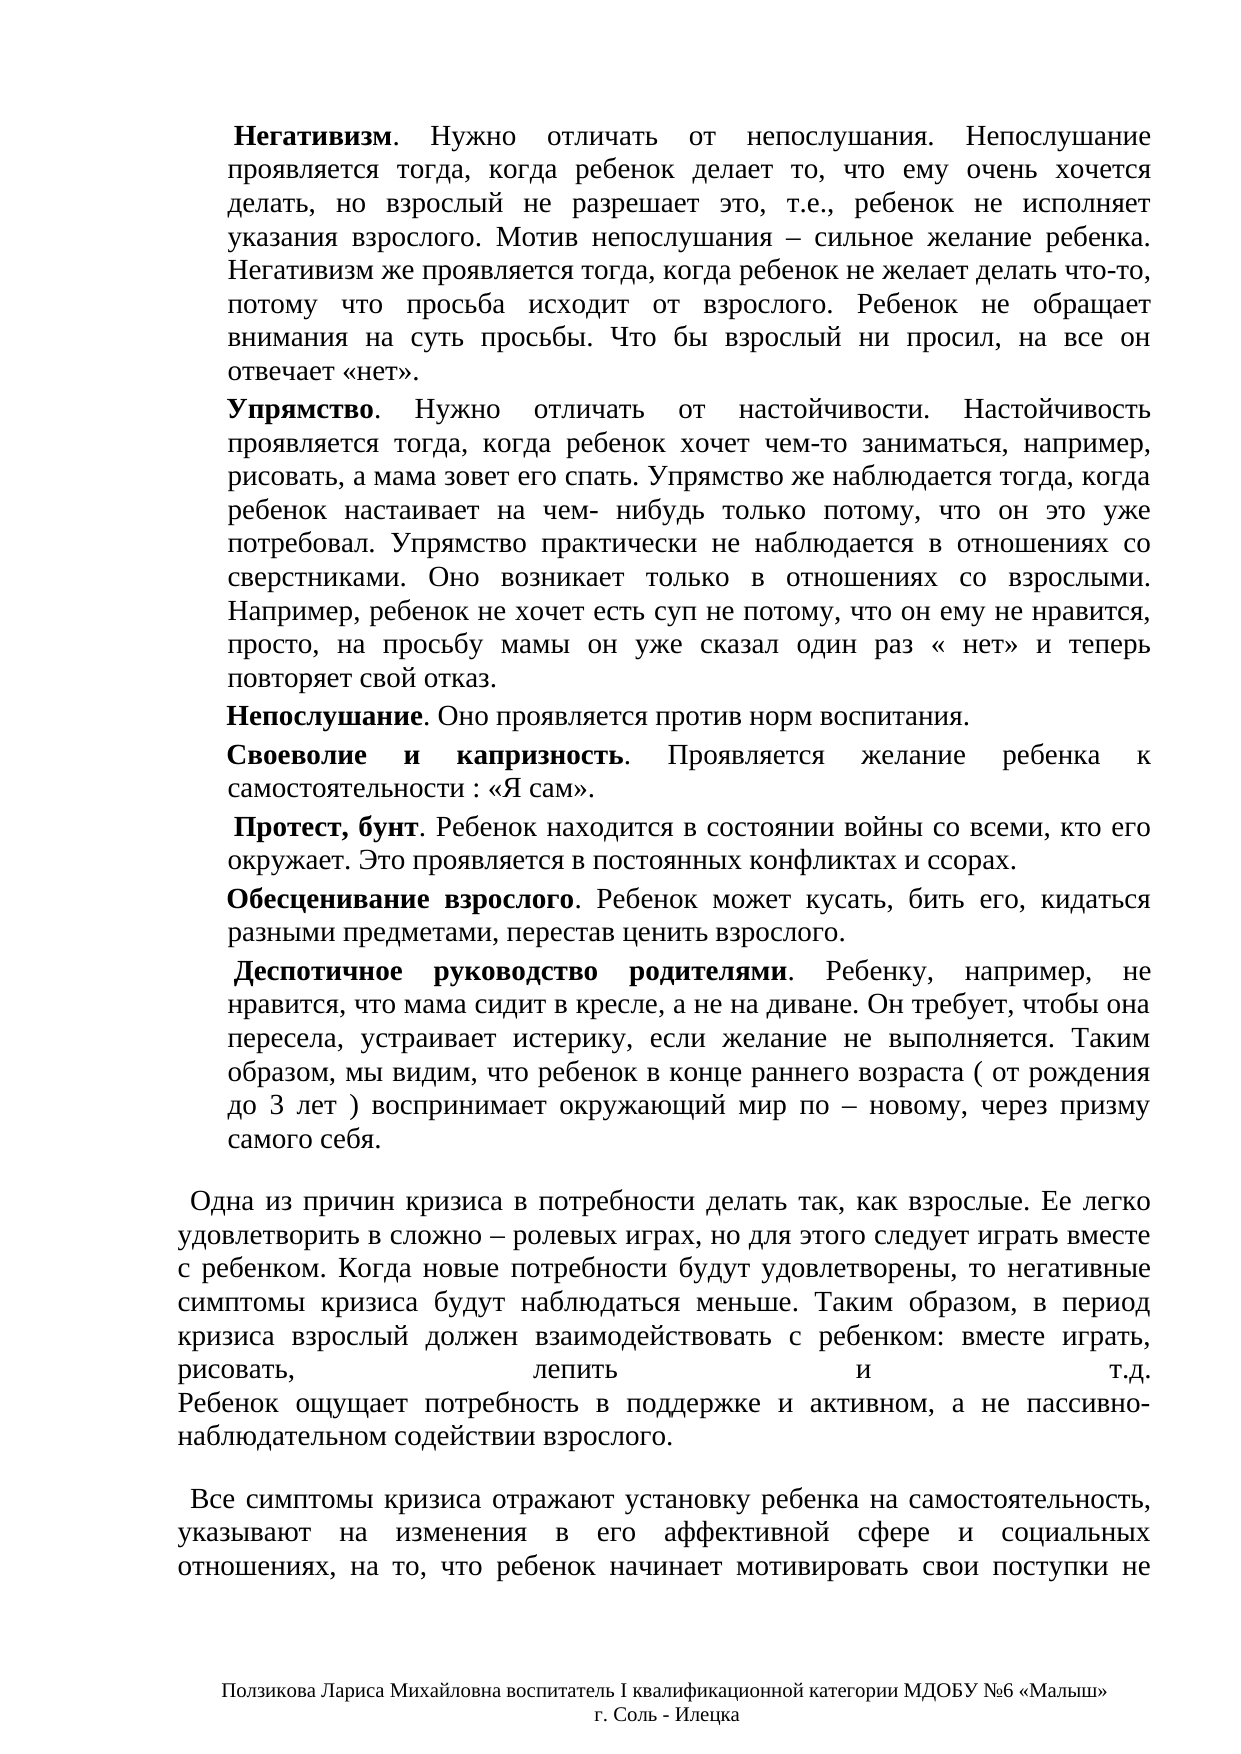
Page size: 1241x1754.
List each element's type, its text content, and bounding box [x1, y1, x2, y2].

text Деспотичное руководство родителями. Ребенку, например, не нравится, что мама сидит в кресле, а не на диване. Он требует, чтобы она пересела, устраивает истерику, если желание не выполняется. Таким образом, мы видим, что ребенок в конце раннего возраста ( от рождения до 3 лет ) воспринимает окружающий мир по – новому, через призму самого себя. [190, 953, 1152, 1154]
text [177, 1481, 1152, 1582]
text Непослушание. Оно проявляется против норм воспитания. [190, 698, 1152, 732]
text Негативизм. Нужно отличать от непослушания. Непослушание проявляется тогда, когда ребенок делает то, что ему очень хочется делать, но взрослый не разрешает это, т.е., ребенок не исполняет указания взрослого. Мотив непослушания – сильное желание ребенка. Негативизм же проявляется тогда, когда ребенок не желает делать что-то, потому что просьба исходит от взрослого. Ребенок не обращает внимания на суть просьбы. Что бы взрослый ни просил, на все он отвечает «нет». [190, 118, 1152, 386]
text Обесценивание взрослого. Ребенок может кусать, бить его, кидаться разными предметами, перестав ценить взрослого. [190, 881, 1152, 948]
text Упрямство. Нужно отличать от настойчивости. Настойчивость проявляется тогда, когда ребенок хочет чем-то заниматься, например, рисовать, а мама зовет его спать. Упрямство же наблюдается тогда, когда ребенок настаивает на чем- нибудь только потому, что он это уже потребовал. Упрямство практически не наблюдается в отношениях со сверстниками. Оно возникает только в отношениях со взрослыми. Например, ребенок не хочет есть суп не потому, что он ему не нравится, просто, на просьбу мамы он уже сказал один раз « нет» и теперь повторяет свой отказ. [190, 391, 1152, 693]
text Своеволие и капризность. Проявляется желание ребенка к самостоятельности : «Я сам». [190, 737, 1152, 804]
text Протест, бунт. Ребенок находится в состоянии войны со всеми, кто его окружает. Это проявляется в постоянных конфликтах и ссорах. [190, 809, 1152, 876]
text Одна из причин кризиса в потребности делать так, как взрослые. Ее легко удовлетворить в сложно – ролевых играх, но для этого следует играть вместе с ребенком. Когда новые потребности будут удовлетворены, то негативные симптомы кризиса будут наблюдаться меньше. Таким образом, в период кризиса взрослый должен взаимодействовать с ребенком: вместе играть, рисовать, лепить и т.д. Ребенок ощущает потребность в поддержке и активном, а не пассивно-наблюдательном содействии взрослого. [177, 1183, 1152, 1452]
